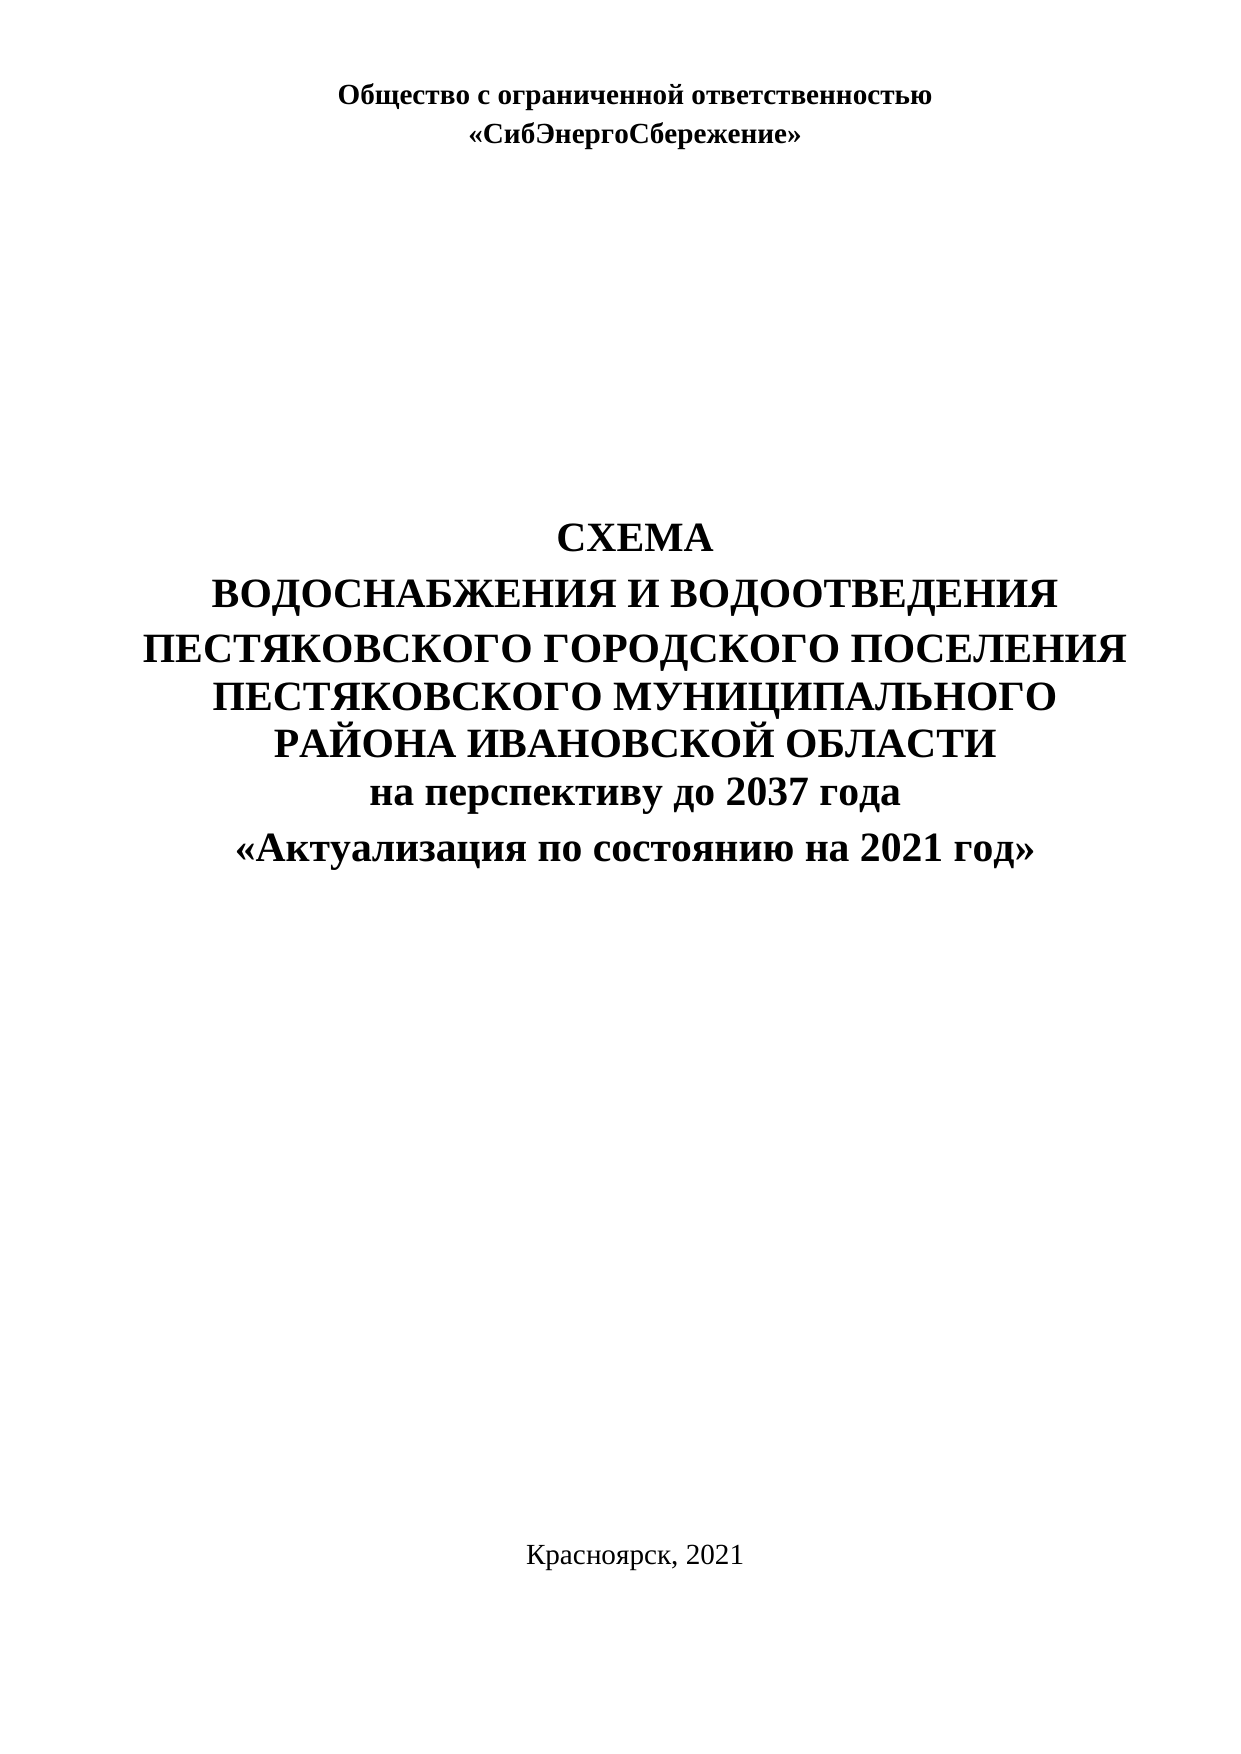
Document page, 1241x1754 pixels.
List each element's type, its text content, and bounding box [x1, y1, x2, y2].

text на перспективу до 2037 года [118, 767, 1152, 815]
text «СибЭнергоСбережение» [118, 116, 1152, 149]
text ПЕСТЯКОВСКОГО ГОРОДСКОГО ПОСЕЛЕНИЯ [118, 623, 1152, 671]
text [118, 1537, 1152, 1571]
text Общество с ограниченной ответственностью [118, 77, 1152, 111]
text «Актуализация по состоянию на 2021 год» [118, 822, 1152, 870]
text ПЕСТЯКОВСКОГО МУНИЦИПАЛЬНОГО РАЙОНА ИВАНОВСКОЙ ОБЛАСТИ [118, 671, 1152, 767]
text ВОДОСНАБЖЕНИЯ И ВОДООТВЕДЕНИЯ [118, 568, 1152, 616]
text СХЕМА [118, 513, 1152, 561]
